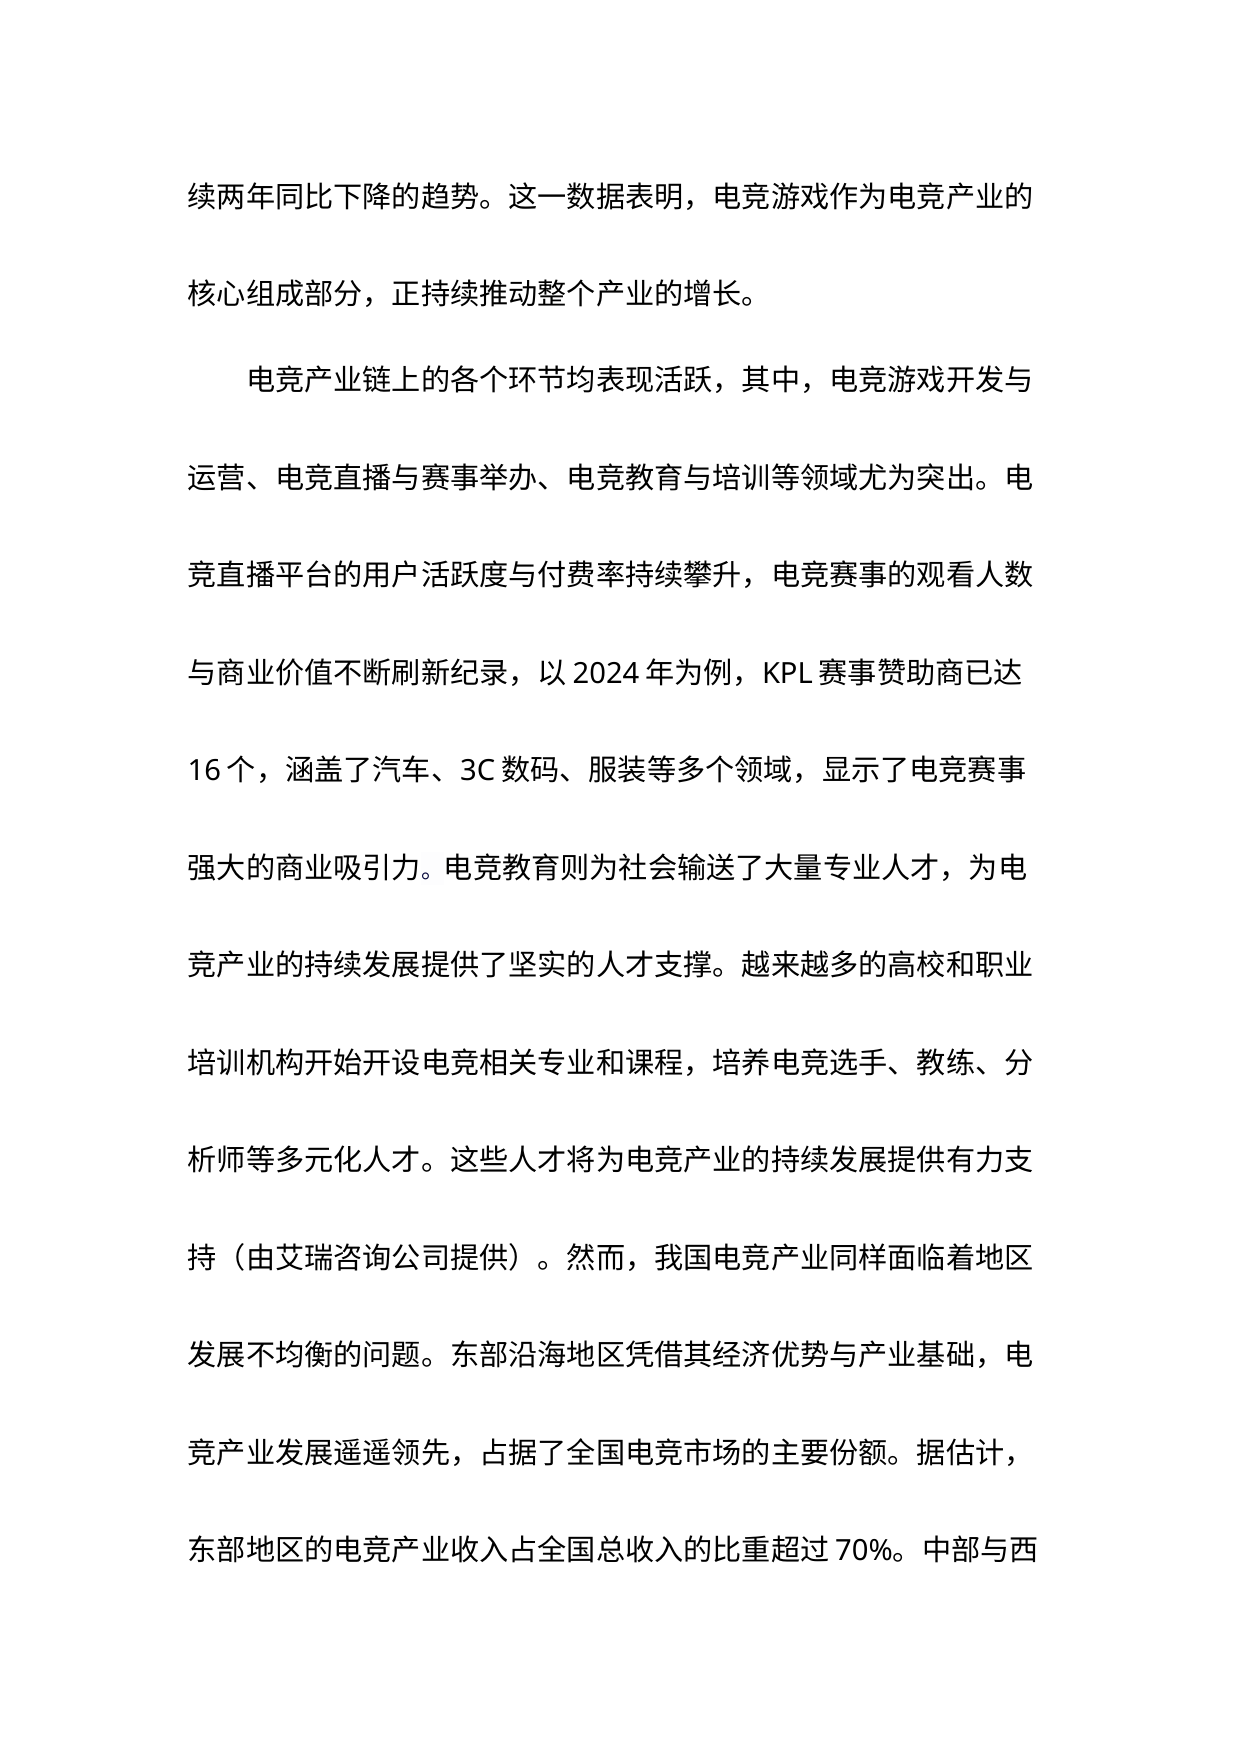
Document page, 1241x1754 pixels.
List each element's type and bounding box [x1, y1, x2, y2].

text [187, 346, 1053, 1581]
text [187, 162, 1053, 324]
